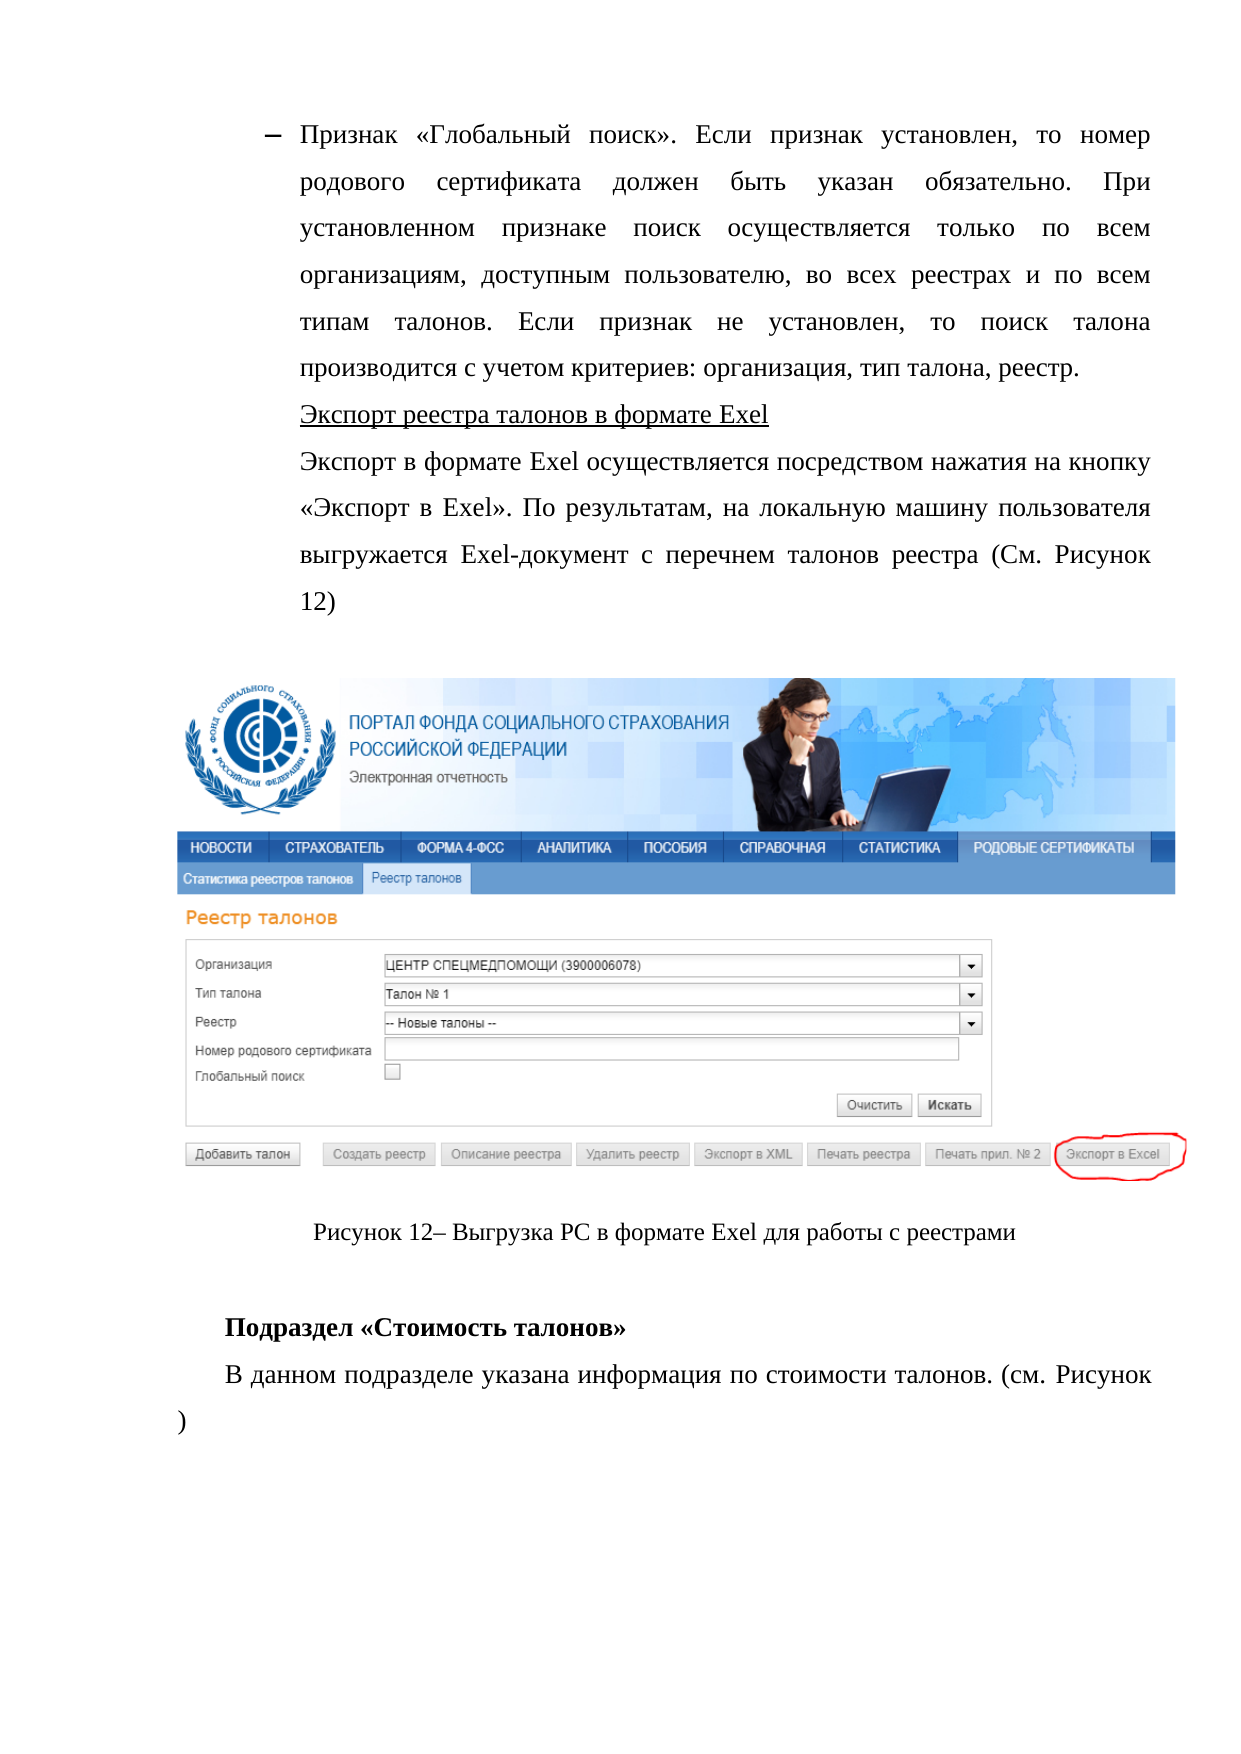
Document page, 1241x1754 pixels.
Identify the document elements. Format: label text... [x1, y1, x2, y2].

text Экспорт реестра талонов в формате Exel [299, 398, 1152, 429]
text Рисунок 12– Выгрузка РС в формате Exel для работы с реестрами [177, 1208, 1152, 1246]
list Признак «Глобальный поиск». Если признак установлен, то номер родового сертификата должен быть указан обязательно. При установленном признаке поиск осуществляется только по всем организациям, доступным пользователю, во всех реестрах и по всем типам талонов. Если признак не установлен, то поиск талона производится с учетом критериев: организация, тип талона, реестр. [262, 118, 1152, 383]
text Экспорт в формате Exel осуществляется посредством нажатия на кнопку «Экспорт в Exel». По результатам, на локальную машину пользователя выгружается Exel-документ с перечнем талонов реестра (См. Рисунок 12) [299, 445, 1152, 616]
text В данном подразделе указана информация по стоимости талонов. (см. Рисунок 13) [177, 1358, 1152, 1436]
text Подраздел «Стоимость талонов» [177, 1311, 1152, 1342]
picture [177, 678, 1187, 1181]
